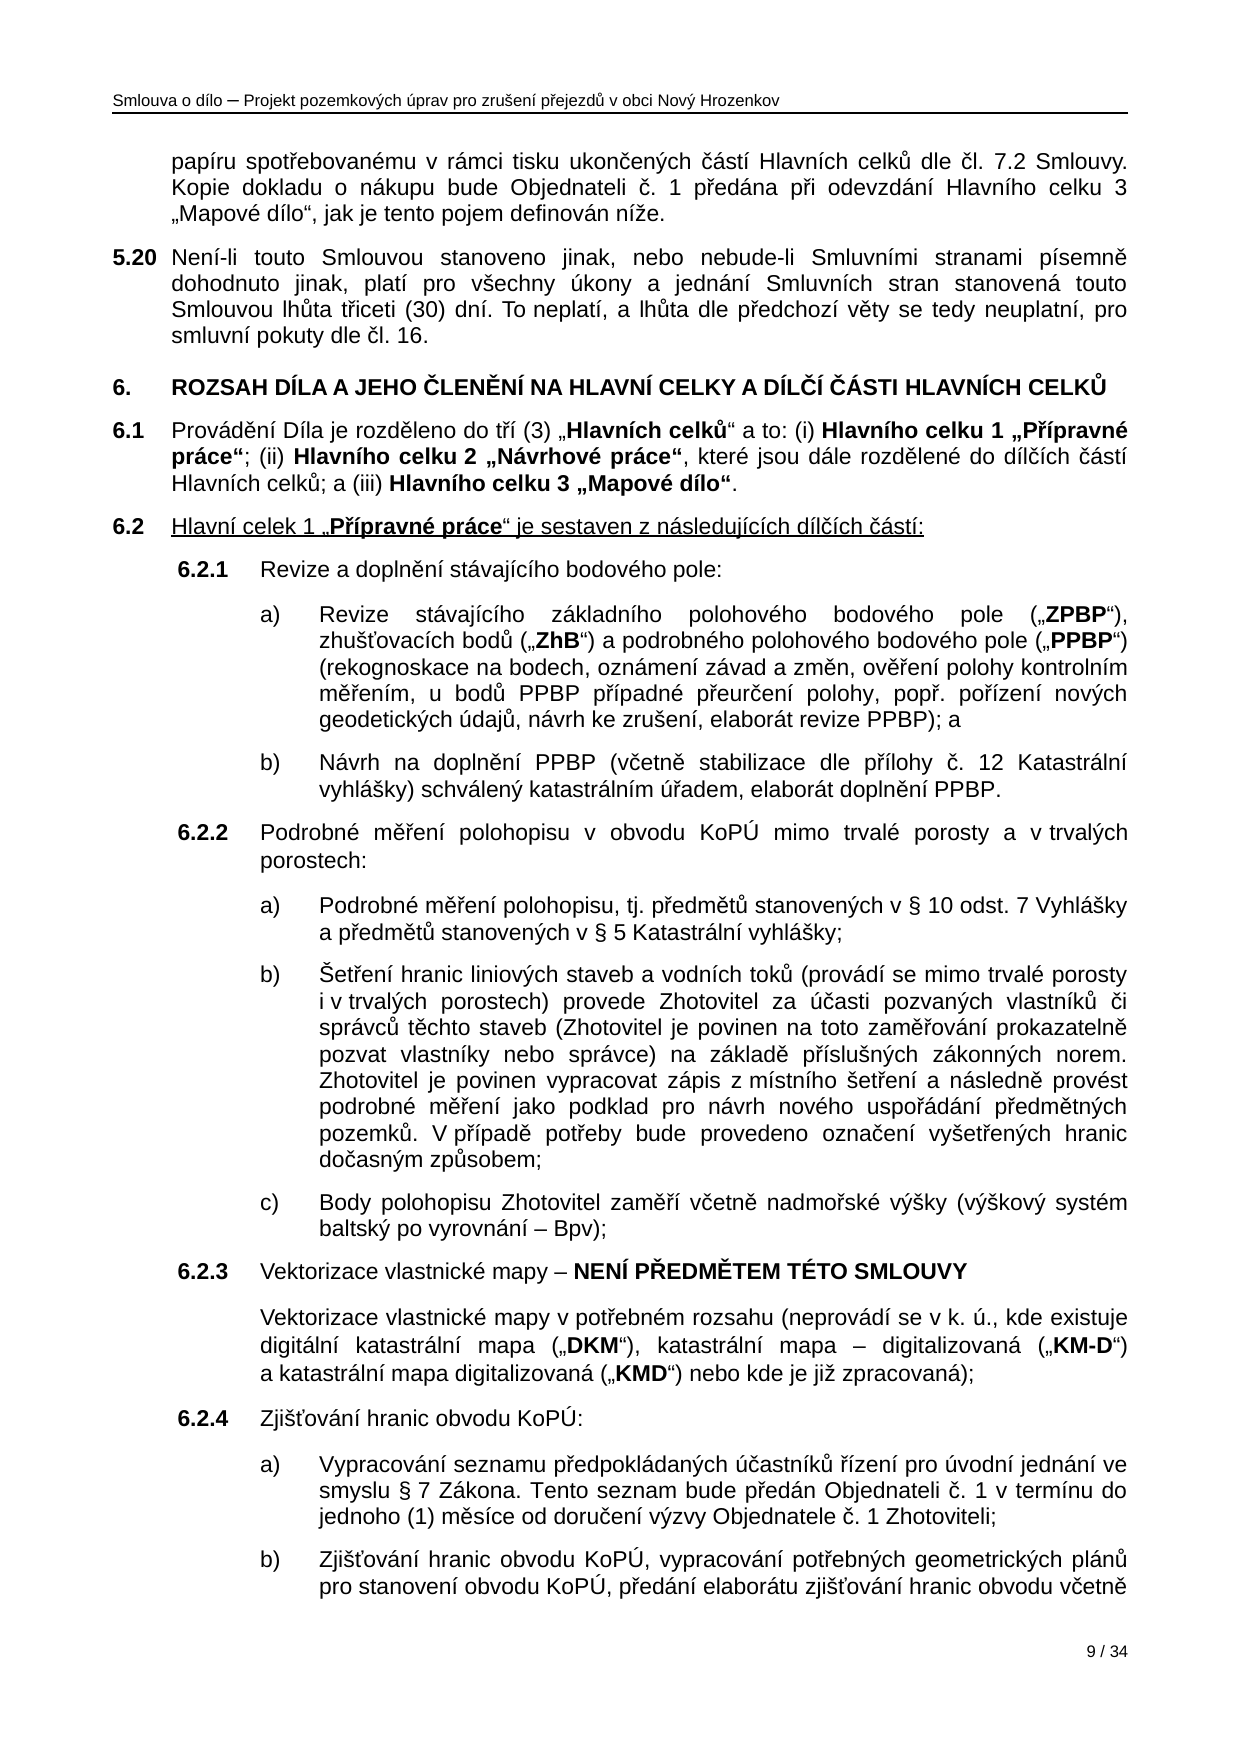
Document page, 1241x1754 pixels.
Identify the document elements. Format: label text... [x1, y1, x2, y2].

text Vektorizace vlastnické mapy – NENÍ PŘEDMĚTEM TÉTO SMLOUVY [177, 1258, 1128, 1285]
list Podrobné měření polohopisu, tj. předmětů stanovených v § 10 odst. 7 Vyhlášky a předmětů stanovených v § 5 Katastrální vyhlášky; [260, 892, 1128, 945]
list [260, 1546, 1128, 1599]
text Není-li touto Smlouvou stanoveno jinak, nebo nebude-li Smluvními stranami písemně dohodnuto jinak, platí pro všechny úkony a jednání Smluvních stran stanovená touto Smlouvou lhůta třiceti (30) dní. To neplatí, a lhůta dle předchozí věty se tedy neuplatní, pro smluvní pokuty dle čl. 16. [112, 243, 1128, 349]
list Body polohopisu Zhotovitel zaměří včetně nadmořské výšky (výškový systém baltský po vyrovnání – Bpv); [260, 1189, 1128, 1242]
list Vypracování seznamu předpokládaných účastníků řízení pro úvodní jednání ve smyslu § 7 Zákona. Tento seznam bude předán Objednateli č. 1 v termínu do jednoho (1) měsíce od doručení výzvy Objednatele č. 1 Zhotoviteli; [260, 1451, 1128, 1529]
text Revize a doplnění stávajícího bodového pole: [177, 556, 1128, 582]
text Zjišťování hranic obvodu KoPÚ: [177, 1405, 1128, 1432]
list Revize stávajícího základního polohového bodového pole („ZPBP“), zhušťovacích bodů („ZhB“) a podrobného polohového bodového pole („PPBP“) (rekognoskace na bodech, oznámení závad a změn, ověření polohy kontrolním měřením, u bodů PPBP případné přeurčení polohy, popř. pořízení nových geodetických údajů, návrh ke zrušení, elaborát revize PPBP); a [260, 601, 1128, 732]
list Vektorizace vlastnické mapy v potřebném rozsahu (neprovádí se v k. ú., kde existuje digitální katastrální mapa („DKM“), katastrální mapa – digitalizovaná („KM-D“) a katastrální mapa digitalizovaná („KMD“) nebo kde je již zpracovaná); [260, 1303, 1128, 1387]
list Návrh na doplnění PPBP (včetně stabilizace dle přílohy č. 12 Katastrální vyhlášky) schválený katastrálním úřadem, elaborát doplnění PPBP. [260, 749, 1128, 802]
text Provádění Díla je rozděleno do tří (3) „Hlavních celků“ a to: (i) Hlavního celku 1 „Přípravné práce“; (ii) Hlavního celku 2 „Návrhové práce“, které jsou dále rozdělené do dílčích částí Hlavních celků; a (iii) Hlavního celku 3 „Mapové dílo“. [112, 417, 1128, 496]
text Rozsah díla a jeho členění na hlavní celky a dílčí části Hlavních celků [112, 374, 1128, 400]
list Šetření hranic liniových staveb a vodních toků (provádí se mimo trvalé porosty i v trvalých porostech) provede Zhotovitel za účasti pozvaných vlastníků či správců těchto staveb (Zhotovitel je povinen na toto zaměřování prokazatelně pozvat vlastníky nebo správce) na základě příslušných zákonných norem. Zhotovitel je povinen vypracovat zápis z místního šetření a následně provést podrobné měření jako podklad pro návrh nového uspořádání předmětných pozemků. V případě potřeby bude provedeno označení vyšetřených hranic dočasným způsobem; [260, 961, 1128, 1172]
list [171, 148, 1128, 227]
text Hlavní celek 1 „Přípravné práce“ je sestaven z následujících dílčích částí: [112, 513, 1128, 539]
text Podrobné měření polohopisu v obvodu KoPÚ mimo trvalé porosty a v trvalých porostech: [177, 818, 1128, 873]
